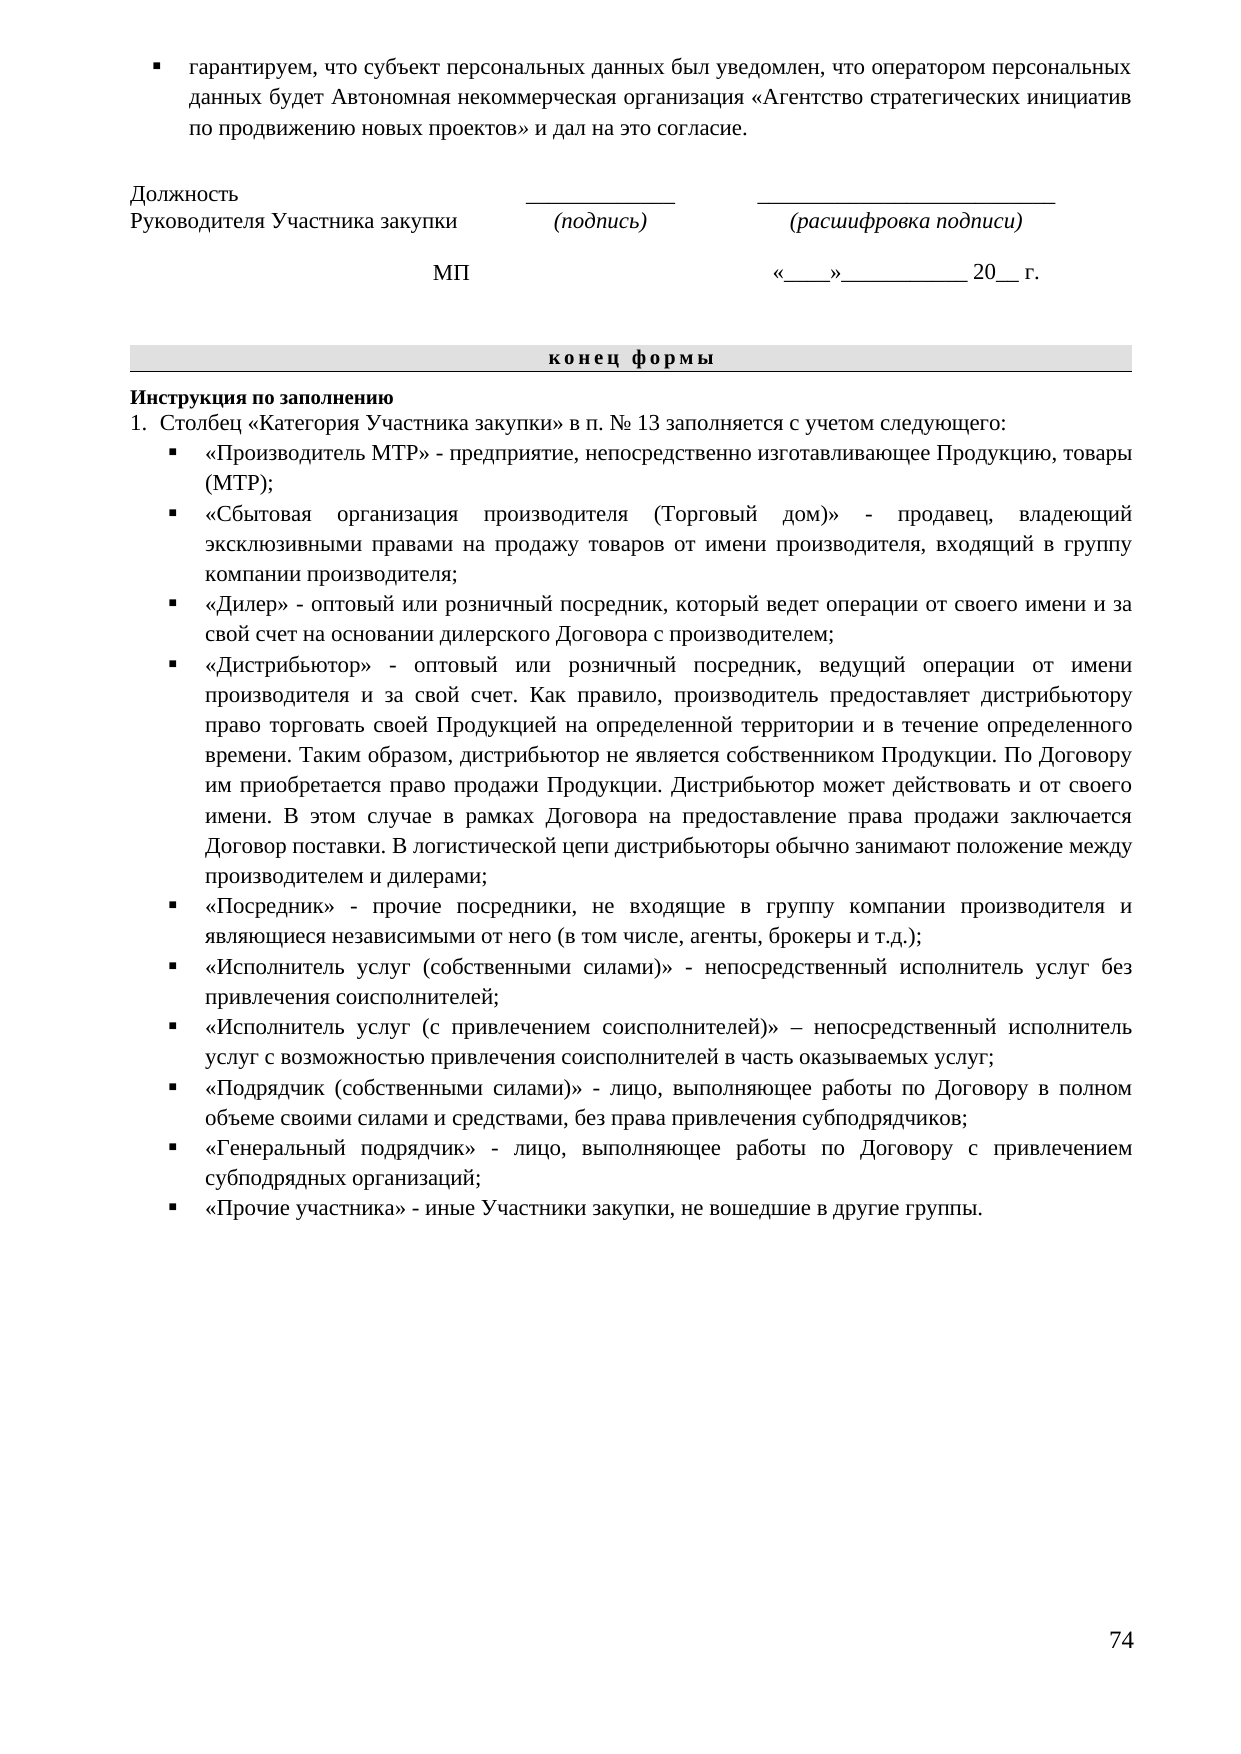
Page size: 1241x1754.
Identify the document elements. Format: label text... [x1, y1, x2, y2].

text конец формы [130, 345, 1132, 371]
list «Подрядчик (собственными силами)» - лицо, выполняющее работы по Договору в полном объеме своими силами и средствами, без права привлечения субподрядчиков; [167, 1073, 1134, 1130]
text Инструкция по заполнению [130, 385, 1134, 409]
list «Сбытовая организация производителя (Торговый дом)» - продавец, владеющий эксклюзивными правами на продажу товаров от имени производителя, входящий в группу компании производителя; [167, 499, 1134, 586]
list гарантируем, что субъект персональных данных был уведомлен, что оператором персональных данных будет Автономная некоммерческая организация «Агентство стратегических инициатив по продвижению новых проектов» и дал на это согласие. [151, 53, 1133, 140]
list «Исполнитель услуг (собственными силами)» - непосредственный исполнитель услуг без привлечения соисполнителей; [167, 953, 1134, 1009]
list «Производитель МТР» - предприятие, непосредственно изготавливающее Продукцию, товары (МТР); [167, 439, 1134, 496]
list «Генеральный подрядчик» - лицо, выполняющее работы по Договору с привлечением субподрядных организаций; [167, 1134, 1134, 1191]
list Столбец «Категория Участника закупки» в п. № 13 заполняется с учетом следующего: [130, 409, 1134, 435]
list «Исполнитель услуг (с привлечением соисполнителей)» – непосредственный исполнитель услуг с возможностью привлечения соисполнителей в часть оказываемых услуг; [167, 1013, 1134, 1070]
list «Дистрибьютор» - оптовый или розничный посредник, ведущий операции от имени производителя и за свой счет. Как правило, производитель предоставляет дистрибьютору право торговать своей Продукцией на определенной территории и в течение определенного времени. Таким образом, дистрибьютор не является собственником Продукции. По Договору им приобретается право продажи Продукции. Дистрибьютор может действовать и от своего имени. В этом случае в рамках Договора на предоставление права продажи заключается Договор поставки. В логистической цепи дистрибьюторы обычно занимают положение между производителем и дилерами; [167, 651, 1134, 888]
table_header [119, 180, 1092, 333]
list «Прочие участника» - иные Участники закупки, не вошедшие в другие группы. [167, 1194, 1134, 1221]
list «Посредник» - прочие посредники, не входящие в группу компании производителя и являющиеся независимыми от него (в том числе, агенты, брокеры и т.д.); [167, 892, 1134, 949]
list «Дилер» - оптовый или розничный посредник, который ведет операции от своего имени и за свой счет на основании дилерского Договора с производителем; [167, 590, 1134, 647]
